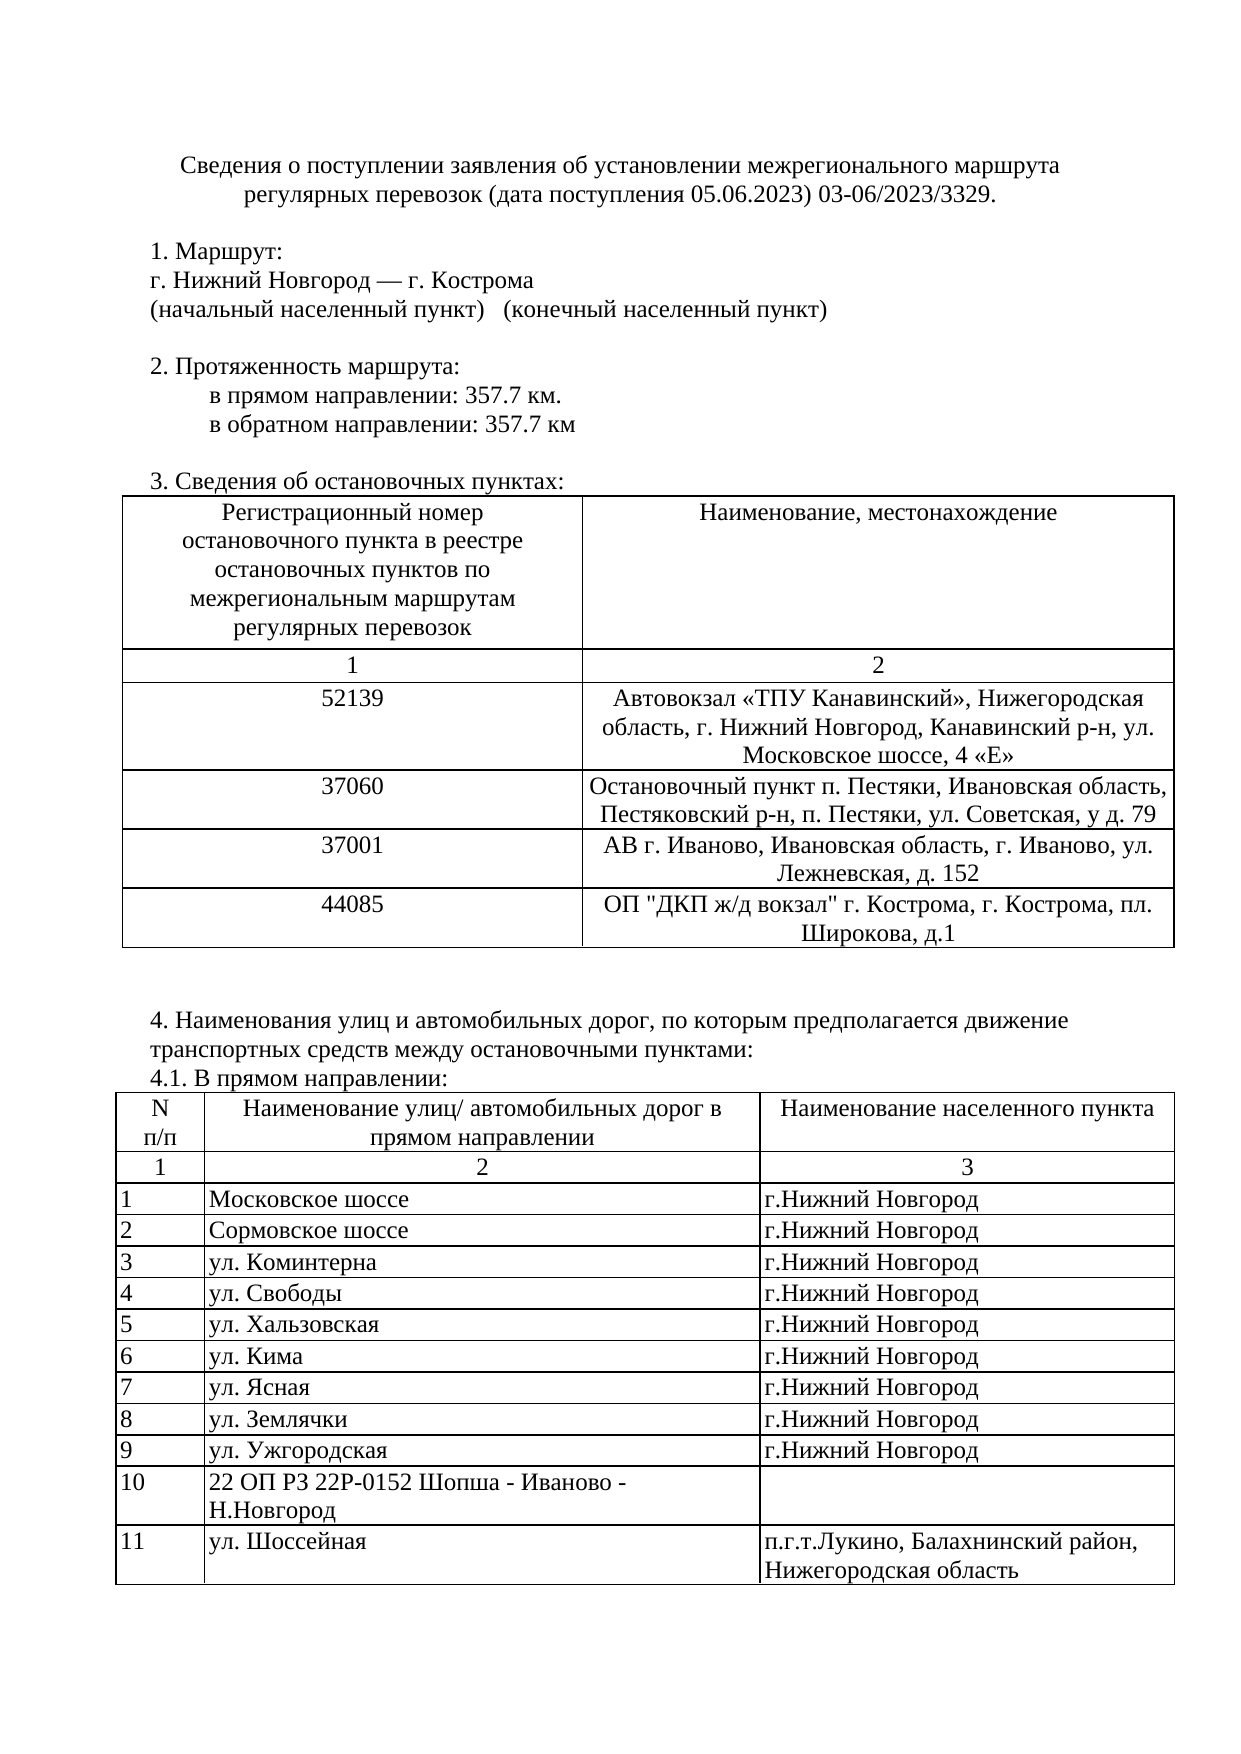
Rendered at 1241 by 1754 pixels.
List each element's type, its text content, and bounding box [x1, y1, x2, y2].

table_cell АВ г. Иваново, Ивановская область, г. Иваново, ул. Лежневская, д. 152 [583, 830, 1173, 887]
text 4. Наименования улиц и автомобильных дорог, по которым предполагается движение транспортных средств между остановочными пунктами: [150, 1005, 1090, 1063]
table_cell 37060 [123, 771, 582, 828]
text (начальный населенный пункт) (конечный населенный пункт) [150, 294, 1090, 322]
table_header Регистрационный номер остановочного пункта в реестре остановочных пунктов по межрегиональным маршрутам регулярных перевозок [123, 497, 582, 648]
table_cell ул. Землячки [205, 1404, 759, 1434]
text 1. Маршрут: [150, 236, 1090, 265]
table_cell п.г.т.Лукино, Балахнинский район, Нижегородская область [761, 1526, 1174, 1583]
table_cell 11 [117, 1526, 204, 1583]
table_cell ул. Ужгородская [205, 1436, 759, 1465]
table_cell 6 [117, 1341, 204, 1371]
table_cell ул. Хальзовская [205, 1310, 759, 1339]
table_cell г.Нижний Новгород [761, 1278, 1174, 1308]
table_header N п/п [117, 1093, 204, 1151]
table_cell 3 [761, 1152, 1174, 1182]
table_cell Московское шоссе [205, 1184, 759, 1214]
table_cell 9 [117, 1436, 204, 1465]
table_cell г.Нижний Новгород [761, 1436, 1174, 1465]
table_cell 1 [117, 1152, 204, 1182]
table_cell 10 [117, 1467, 204, 1524]
table_cell г.Нижний Новгород [761, 1184, 1174, 1214]
table_cell 1 [117, 1184, 204, 1214]
table_cell 3 [117, 1247, 204, 1277]
table_cell ул. Свободы [205, 1278, 759, 1308]
table_cell ул. Коминтерна [205, 1247, 759, 1277]
table_cell 2 [583, 650, 1173, 681]
table_cell г.Нижний Новгород [761, 1247, 1174, 1277]
table_cell ОП "ДКП ж/д вокзал" г. Кострома, г. Кострома, пл. Широкова, д.1 [583, 889, 1173, 946]
text 3. Сведения об остановочных пунктах: [150, 466, 1090, 495]
text г. Нижний Новгород — г. Кострома [150, 265, 1090, 294]
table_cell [205, 1467, 759, 1524]
table_cell 7 [117, 1373, 204, 1402]
table_cell 2 [205, 1152, 759, 1182]
text 2. Протяженность маршрута: [150, 351, 1090, 380]
table_cell ул. Кима [205, 1341, 759, 1371]
table_cell 1 [123, 650, 582, 681]
table_header Наименование улиц/ автомобильных дорог в прямом направлении [205, 1093, 759, 1151]
text 4.1. В прямом направлении: [150, 1063, 1090, 1092]
table_cell 2 [117, 1215, 204, 1245]
table_cell ул. Шоссейная [205, 1526, 759, 1583]
table_header Наименование населенного пункта [761, 1093, 1174, 1151]
table_cell г.Нижний Новгород [761, 1341, 1174, 1371]
table_cell г.Нижний Новгород [761, 1373, 1174, 1402]
table_cell 37001 [123, 830, 582, 887]
table_cell г.Нижний Новгород [761, 1404, 1174, 1434]
table_cell Автовокзал «ТПУ Канавинский», Нижегородская область, г. Нижний Новгород, Канавинский р-н, ул. Московское шоссе, 4 «Е» [583, 683, 1173, 769]
table_cell 5 [117, 1310, 204, 1339]
table_cell г.Нижний Новгород [761, 1215, 1174, 1245]
table_cell 44085 [123, 889, 582, 946]
table_cell Сормовское шоссе [205, 1215, 759, 1245]
table_cell 8 [117, 1404, 204, 1434]
table_cell [761, 1467, 1174, 1524]
table_cell ул. Ясная [205, 1373, 759, 1402]
table_cell Остановочный пункт п. Пестяки, Ивановская область, Пестяковский р-н, п. Пестяки, ул. Советская, у д. 79 [583, 771, 1173, 828]
text в обратном направлении: 357.7 км [150, 409, 1090, 437]
table_cell г.Нижний Новгород [761, 1310, 1174, 1339]
table_cell 52139 [123, 683, 582, 769]
text в прямом направлении: 357.7 км. [150, 380, 1090, 409]
table_cell 4 [117, 1278, 204, 1308]
table_header Наименование, местонахождение [583, 497, 1173, 648]
text Сведения о поступлении заявления об установлении межрегионального маршрута регулярных перевозок (дата поступления 05.06.2023) 03-06/2023/3329. [150, 150, 1090, 207]
